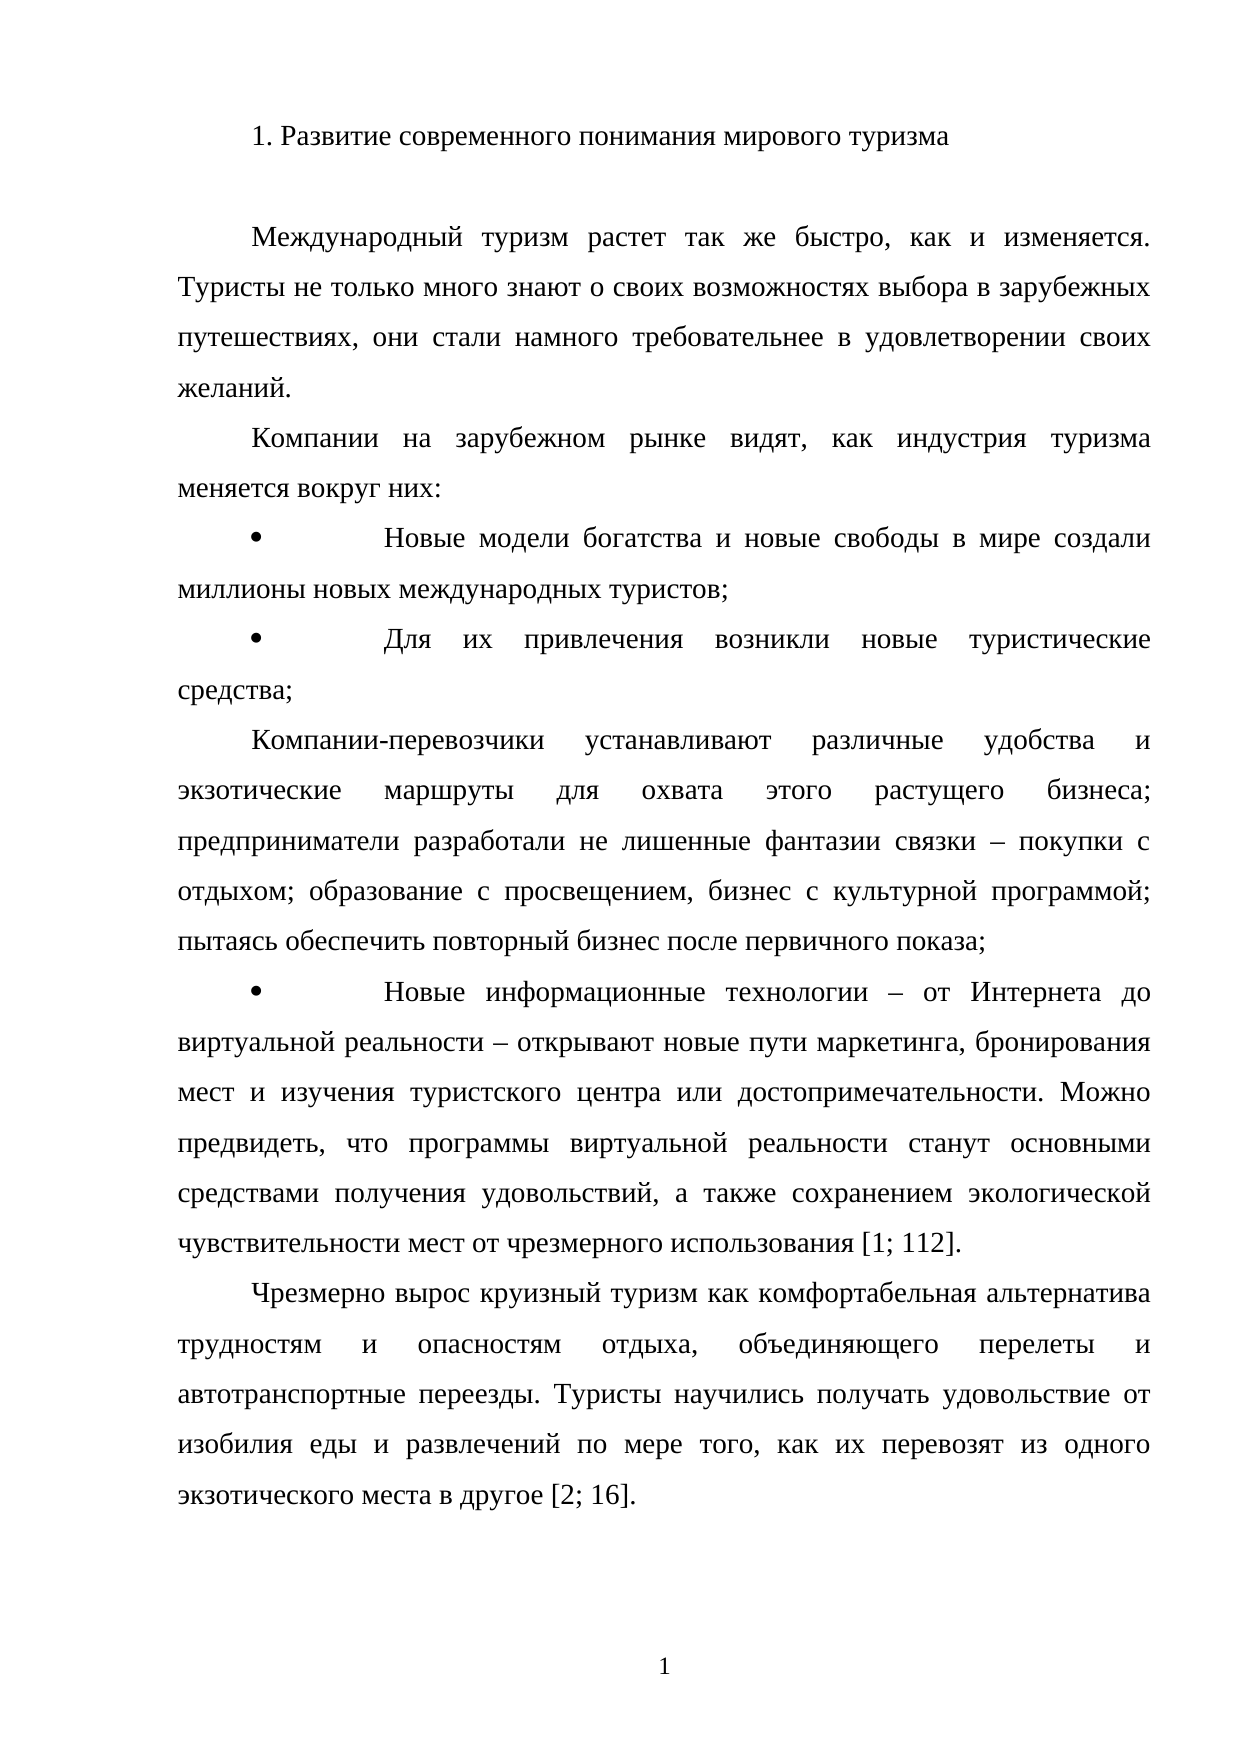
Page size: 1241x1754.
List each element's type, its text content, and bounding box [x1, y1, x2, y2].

text Чрезмерно вырос круизный туризм как комфортабельная альтернатива трудностям и опасностям отдыха, объединяющего перелеты и автотранспортные переезды. Туристы научились получать удовольствие от изобилия еды и развлечений по мере того, как их перевозят из одного экзотического места в другое [2; 16]. [177, 1276, 1152, 1510]
text Компании на зарубежном рынке видят, как индустрия туризма меняется вокруг них: [177, 420, 1152, 504]
text Международный туризм растет так же быстро, как и изменяется. Туристы не только много знают о своих возможностях выбора в зарубежных путешествиях, они стали намного требовательнее в удовлетворении своих желаний. [177, 219, 1152, 403]
list Новые информационные технологии – от Интернета до виртуальной реальности – открывают новые пути маркетинга, бронирования мест и изучения туристского центра или достопримечательности. Можно предвидеть, что программы виртуальной реальности станут основными средствами получения удовольствий, а также сохранением экологической чувствительности мест от чрезмерного использования [1; 112]. [177, 974, 1152, 1259]
text Компании-перевозчики устанавливают различные удобства и экзотические маршруты для охвата этого растущего бизнеса; предприниматели разработали не лишенные фантазии связки – покупки с отдыхом; образование с просвещением, бизнес с культурной программой; пытаясь обеспечить повторный бизнес после первичного показа; [177, 722, 1152, 957]
list Новые модели богатства и новые свободы в мире создали миллионы новых международных туристов; [177, 521, 1152, 604]
text 1. Развитие современного понимания мирового туризма [177, 118, 1152, 152]
list Для их привлечения возникли новые туристические средства; [177, 621, 1152, 705]
